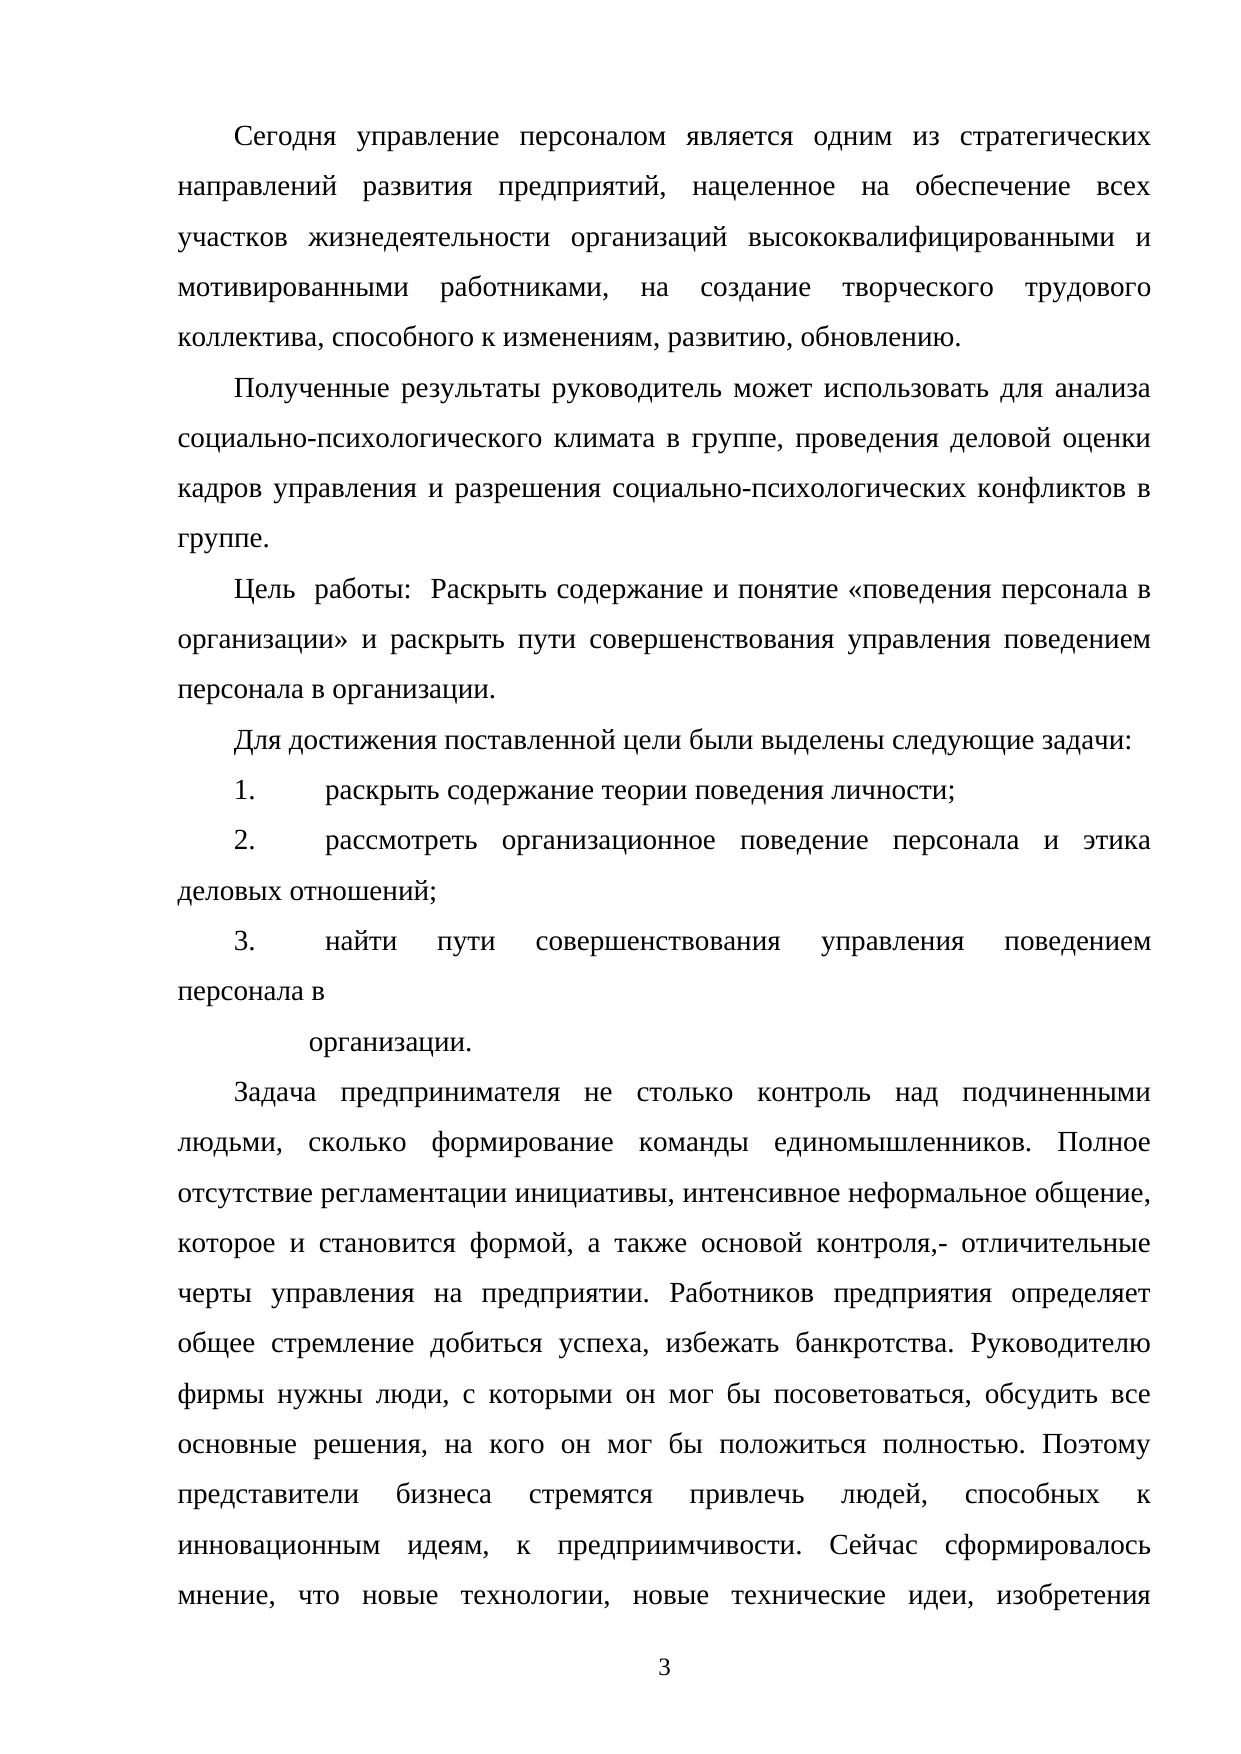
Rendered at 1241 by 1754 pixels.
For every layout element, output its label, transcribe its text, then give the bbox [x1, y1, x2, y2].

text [177, 1074, 1152, 1611]
text Цель работы: Раскрыть содержание и понятие «поведения персонала в организации» и раскрыть пути совершенствования управления поведением персонала в организации. [177, 571, 1152, 705]
text Полученные результаты руководитель может использовать для анализа социально-психологического климата в группе, проведения деловой оценки кадров управления и разрешения социально-психологических конфликтов в группе. [177, 370, 1152, 554]
text Сегодня управление персоналом является одним из стратегических направлений развития предприятий, нацеленное на обеспечение всех участков жизнедеятельности организаций высококвалифицированными и мотивированными работниками, на создание творческого трудового коллектива, способного к изменениям, развитию, обновлению. [177, 118, 1152, 353]
text Для достижения поставленной цели были выделены следующие задачи: [177, 722, 1152, 755]
list рассмотреть организационное поведение персонала и этика деловых отношений; [177, 822, 1152, 906]
text организации. [252, 1024, 1152, 1057]
list найти пути совершенствования управления поведением персонала в [177, 923, 1152, 1007]
list раскрыть содержание теории поведения личности; [177, 772, 1152, 806]
